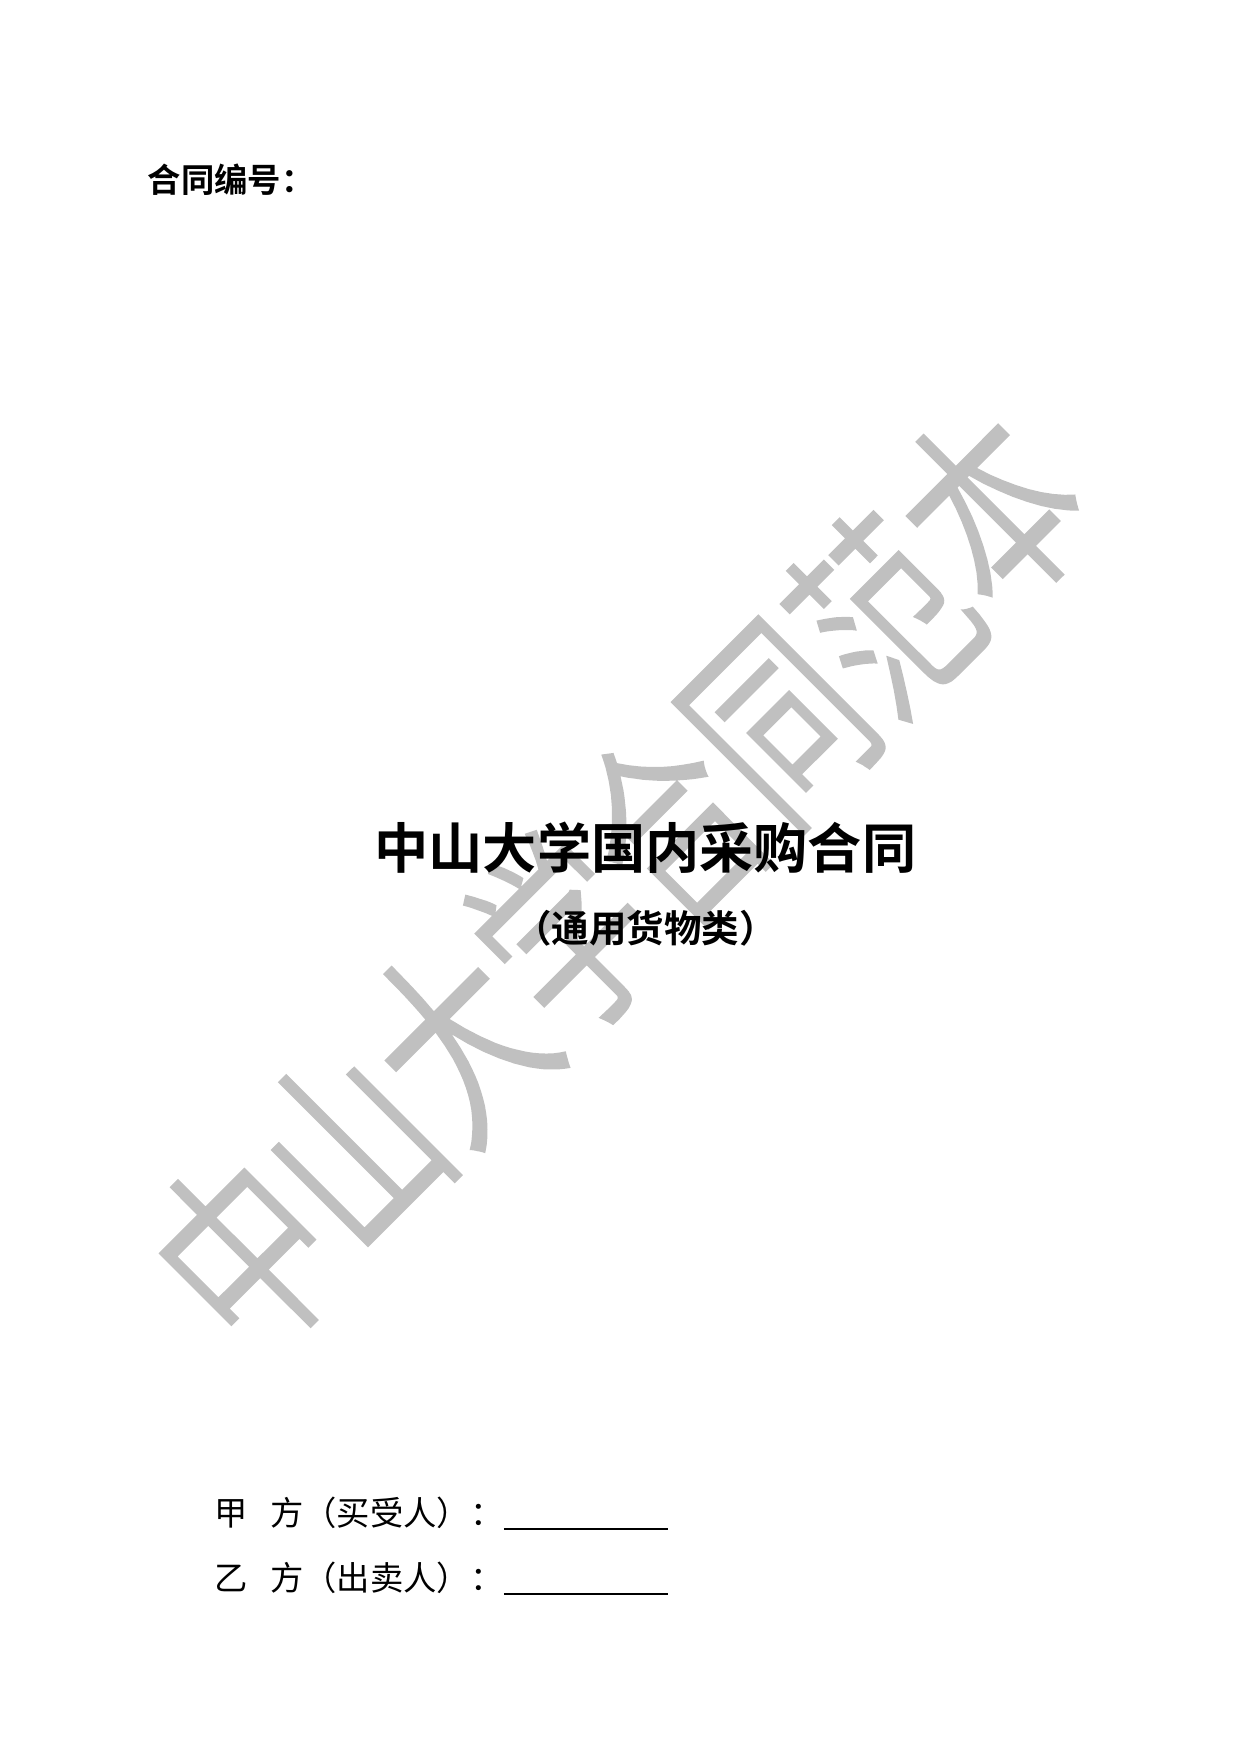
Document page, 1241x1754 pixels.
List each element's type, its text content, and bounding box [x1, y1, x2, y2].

text （通用货物类） [148, 893, 1092, 958]
text 乙 方（出卖人）： [148, 1543, 1092, 1608]
text 合同编号： [148, 146, 1092, 211]
text 甲 方（买受人）： [148, 1478, 1092, 1543]
text 中山大学国内采购合同 [148, 796, 1092, 893]
